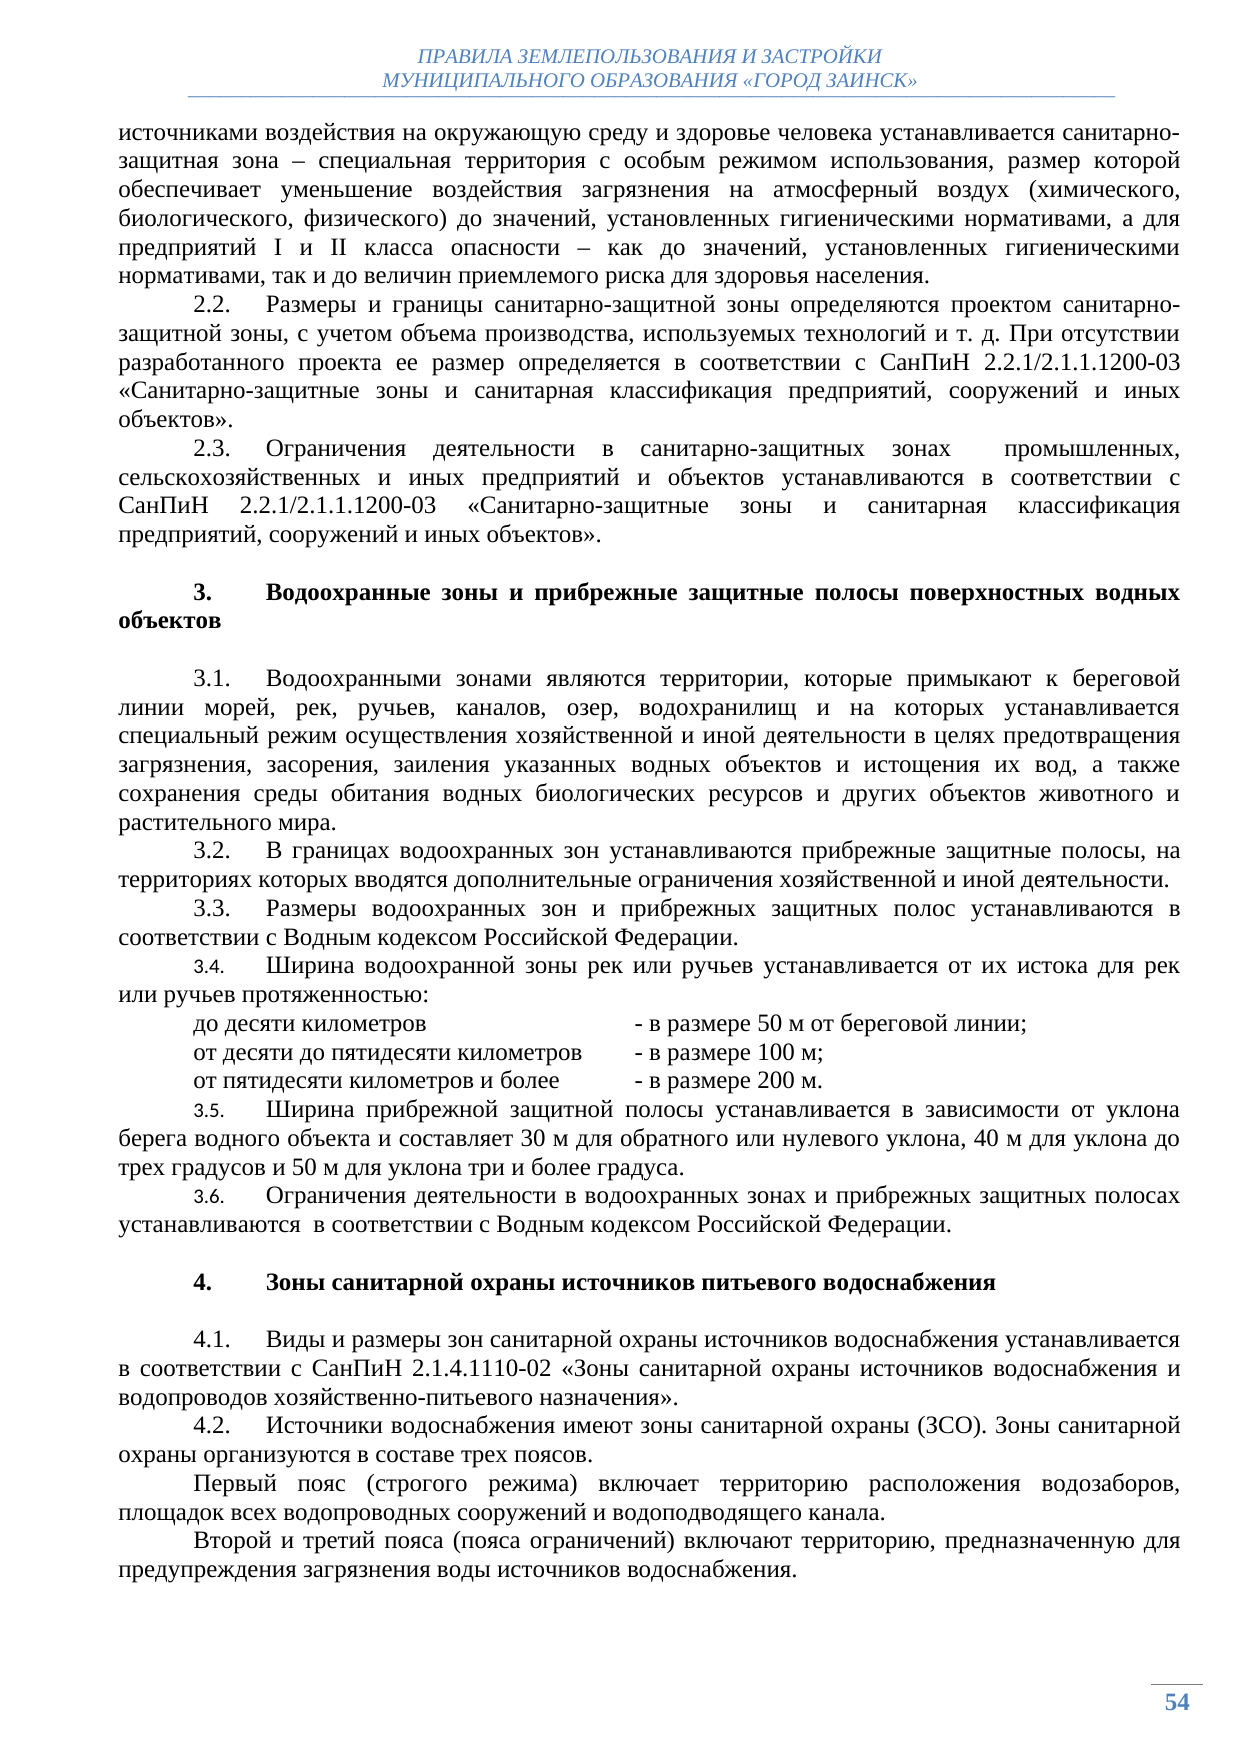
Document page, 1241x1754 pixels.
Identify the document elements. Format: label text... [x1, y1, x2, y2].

list Ширина водоохранной зоны рек или ручьев устанавливается от их истока для рек или ручьев протяженностью: [118, 950, 1181, 1008]
text до десяти километров - в размере 50 м от береговой линии; [118, 1008, 1181, 1037]
list Зоны санитарной охраны источников питьевого водоснабжения [118, 1267, 1181, 1295]
list Размеры и границы санитарно-защитной зоны определяются проектом санитарно-защитной зоны, с учетом объема производства, используемых технологий и т. д. При отсутствии разработанного проекта ее размер определяется в соответствии с СанПиН 2.2.1/2.1.1.1200-03 «Санитарно-защитные зоны и санитарная классификация предприятий, сооружений и иных объектов». [118, 289, 1181, 433]
list В границах водоохранных зон устанавливаются прибрежные защитные полосы, на территориях которых вводятся дополнительные ограничения хозяйственной и иной деятельности. [118, 835, 1181, 893]
text от пятидесяти километров и более - в размере 200 м. [193, 1065, 1181, 1094]
text Первый пояс (строгого режима) включает территорию расположения водозаборов, площадок всех водопроводных сооружений и водоподводящего канала. [118, 1468, 1181, 1525]
list Источники водоснабжения имеют зоны санитарной охраны (ЗСО). Зоны санитарной охраны организуются в составе трех поясов. [118, 1410, 1181, 1468]
list Ширина прибрежной защитной полосы устанавливается в зависимости от уклона берега водного объекта и составляет 30 м для обратного или нулевого уклона, 40 м для уклона до трех градусов и 50 м для уклона три и более градуса. [118, 1094, 1181, 1180]
list Виды и размеры зон санитарной охраны источников водоснабжения устанавливается в соответствии с СанПиН 2.1.4.1110-02 «Зоны санитарной охраны источников водоснабжения и водопроводов хозяйственно-питьевого назначения». [118, 1324, 1181, 1410]
list Ограничения деятельности в санитарно-защитных зонах промышленных, сельскохозяйственных и иных предприятий и объектов устанавливаются в соответствии с СанПиН 2.2.1/2.1.1.1200-03 «Санитарно-защитные зоны и санитарная классификация предприятий, сооружений и иных объектов». [118, 433, 1181, 548]
list Водоохранными зонами являются территории, которые примыкают к береговой линии морей, рек, ручьев, каналов, озер, водохранилищ и на которых устанавливается специальный режим осуществления хозяйственной и иной деятельности в целях предотвращения загрязнения, засорения, заиления указанных водных объектов и истощения их вод, а также сохранения среды обитания водных биологических ресурсов и других объектов животного и растительного мира. [118, 663, 1181, 835]
text от десяти до пятидесяти километров - в размере 100 м; [118, 1037, 1181, 1065]
text Второй и третий пояса (пояса ограничений) включают территорию, предназначенную для предупреждения загрязнения воды источников водоснабжения. [118, 1525, 1181, 1583]
list Ограничения деятельности в водоохранных зонах и прибрежных защитных полосах устанавливаются в соответствии с Водным кодексом Российской Федерации. [118, 1180, 1181, 1238]
list Водоохранные зоны и прибрежные защитные полосы поверхностных водных объектов [118, 577, 1181, 634]
list Размеры водоохранных зон и прибрежных защитных полос устанавливаются в соответствии с Водным кодексом Российской Федерации. [118, 893, 1181, 950]
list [118, 117, 1181, 289]
